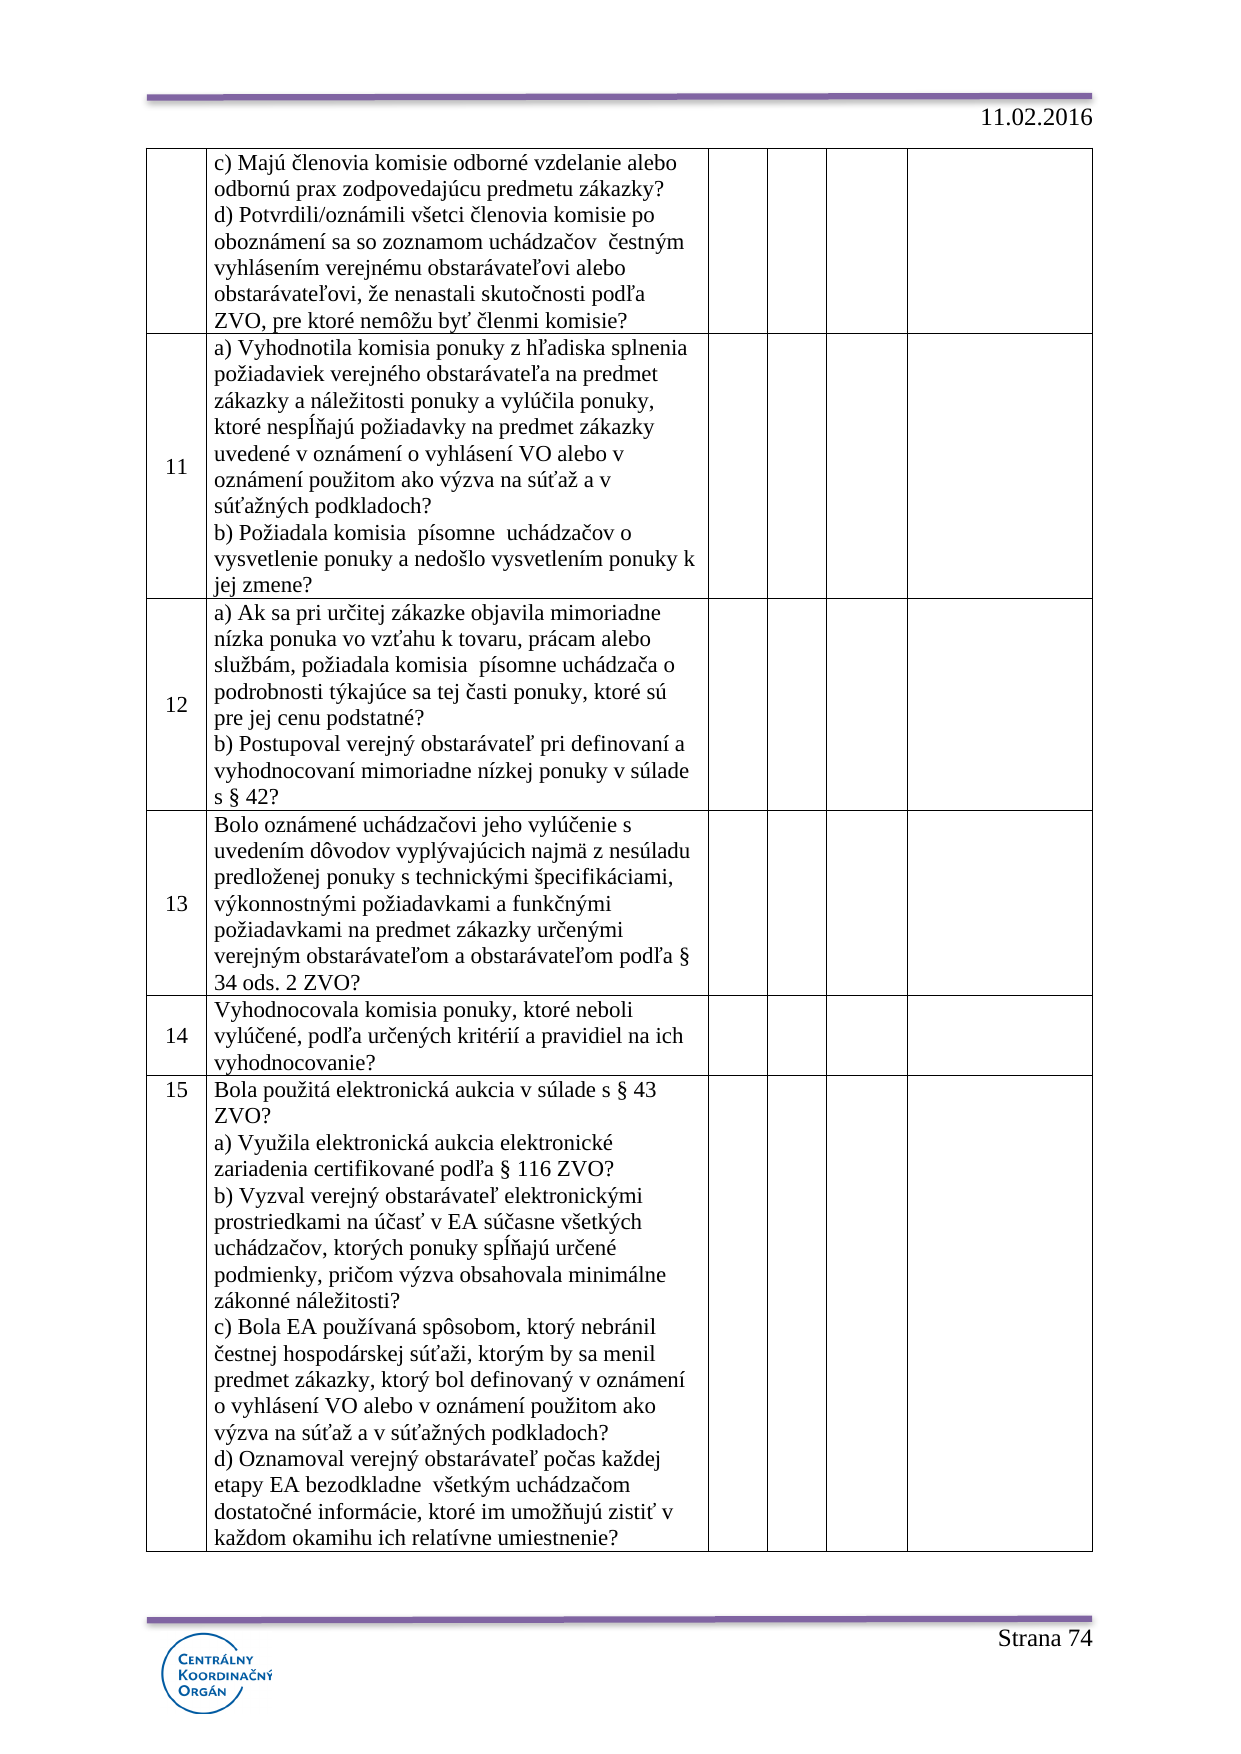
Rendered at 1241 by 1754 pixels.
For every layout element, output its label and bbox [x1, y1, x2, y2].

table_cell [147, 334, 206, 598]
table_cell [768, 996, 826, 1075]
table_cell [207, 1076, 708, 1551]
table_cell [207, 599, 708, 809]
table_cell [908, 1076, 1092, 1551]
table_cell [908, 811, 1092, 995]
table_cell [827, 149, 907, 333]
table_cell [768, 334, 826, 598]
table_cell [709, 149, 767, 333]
picture [159, 1631, 272, 1713]
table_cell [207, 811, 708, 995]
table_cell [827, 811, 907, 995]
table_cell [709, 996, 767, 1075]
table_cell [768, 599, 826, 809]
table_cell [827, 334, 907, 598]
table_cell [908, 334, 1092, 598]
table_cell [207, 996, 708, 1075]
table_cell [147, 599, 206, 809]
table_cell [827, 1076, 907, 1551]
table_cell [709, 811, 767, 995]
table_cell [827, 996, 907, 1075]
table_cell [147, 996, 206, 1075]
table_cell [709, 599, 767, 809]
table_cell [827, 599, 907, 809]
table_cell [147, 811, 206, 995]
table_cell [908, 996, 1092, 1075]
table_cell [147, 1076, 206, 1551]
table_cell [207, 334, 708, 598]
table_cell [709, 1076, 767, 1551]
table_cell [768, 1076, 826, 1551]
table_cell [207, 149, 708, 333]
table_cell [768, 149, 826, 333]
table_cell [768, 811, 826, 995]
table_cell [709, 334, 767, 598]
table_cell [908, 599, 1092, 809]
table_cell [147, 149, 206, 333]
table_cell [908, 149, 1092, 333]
